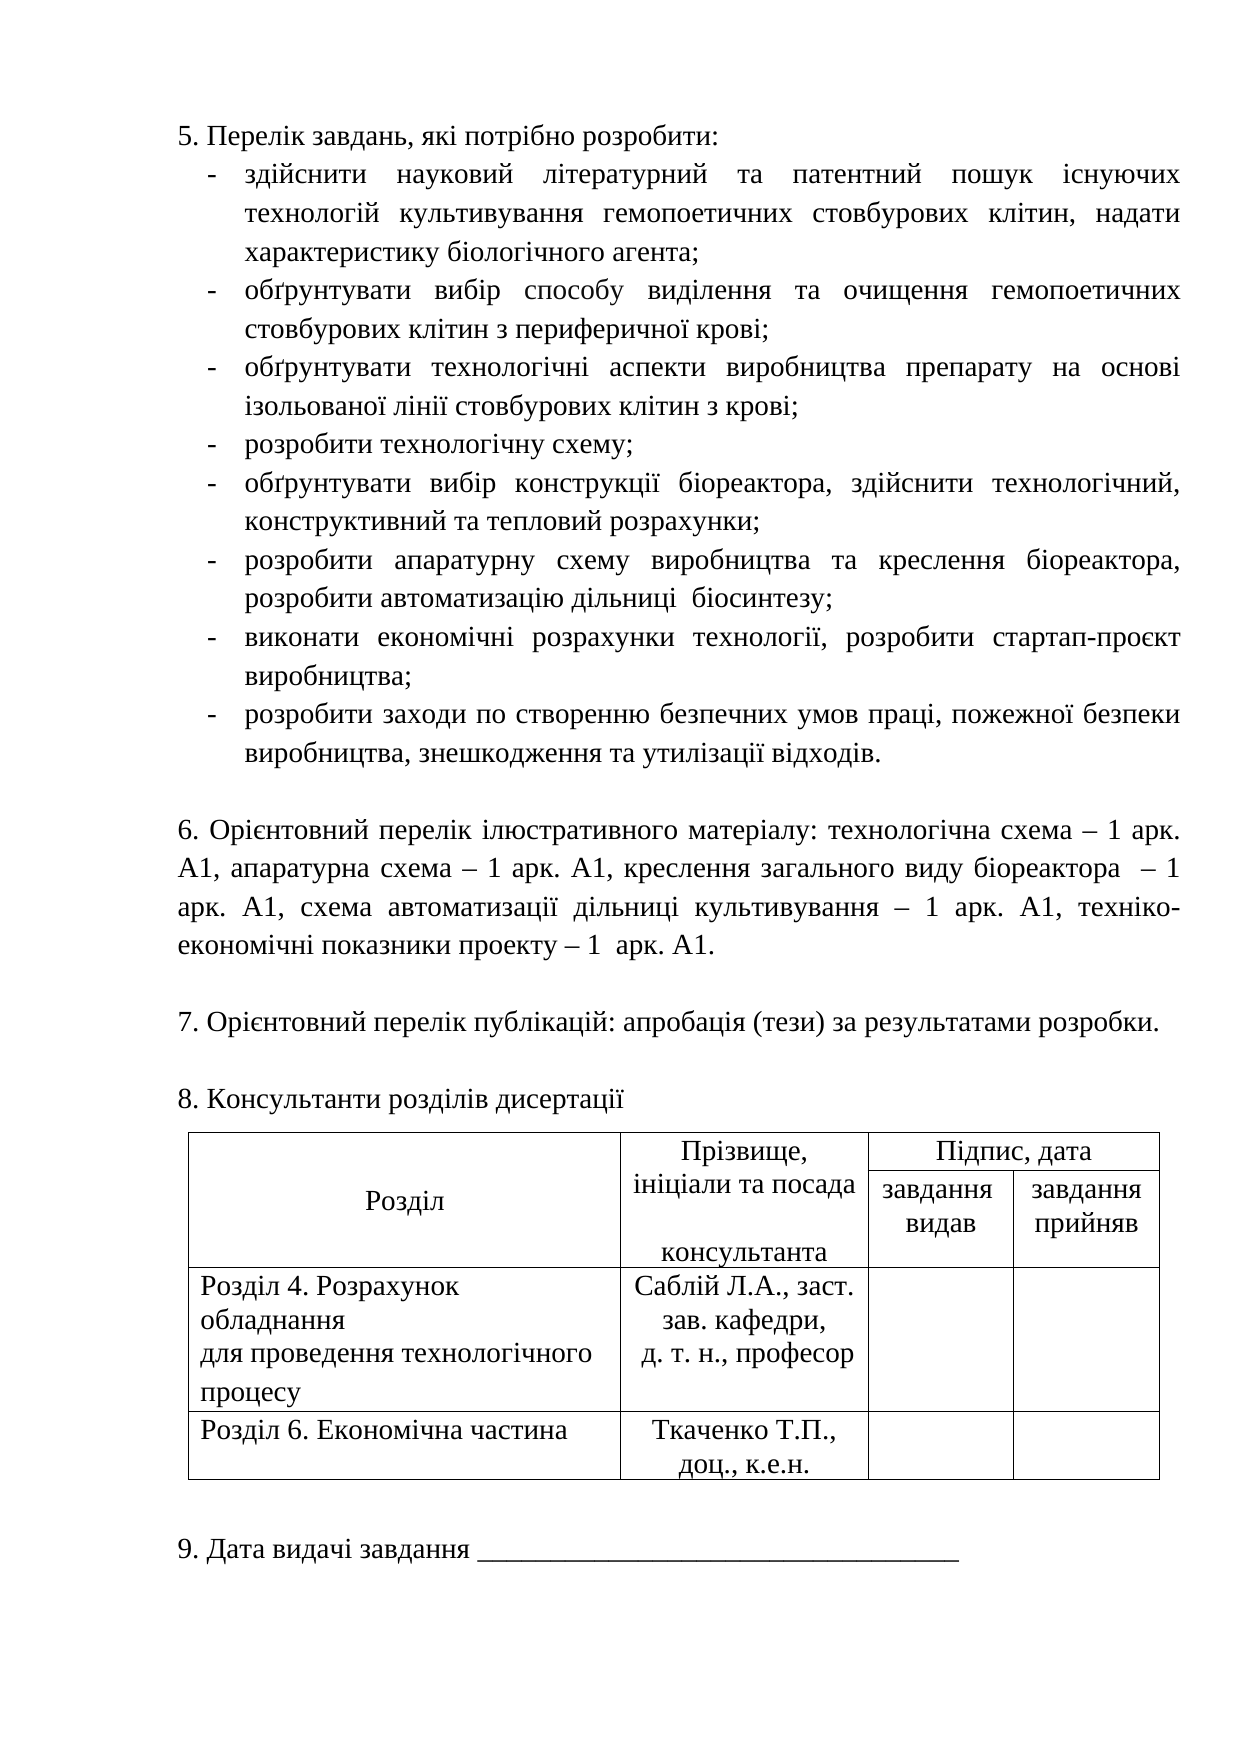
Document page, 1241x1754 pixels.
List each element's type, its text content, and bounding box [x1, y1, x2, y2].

list розробити заходи по створенню безпечних умов праці, пожежної безпеки виробництва, знешкодження та утилізації відходів. [207, 696, 1181, 768]
table_header Підпис, дата [869, 1133, 1159, 1170]
text 5. Перелік завдань, які потрібно розробити: [177, 118, 1181, 152]
list здійснити науковий літературний та патентний пошук існуючих технологій культивування гемопоетичних стовбурових клітин, надати характеристику біологічного агента; [207, 157, 1181, 267]
list розробити технологічну схему; [207, 426, 1181, 460]
table_header Розділ [189, 1133, 620, 1267]
table_cell [1014, 1412, 1159, 1479]
table_cell [1014, 1268, 1159, 1411]
table_cell Саблій Л.А., заст. зав. кафедри, д. т. н., професор [621, 1268, 868, 1411]
table_cell Розділ 4. Розрахунок обладнання для проведення технологічного процесу [189, 1268, 620, 1411]
list обґрунтувати вибір конструкції біореактора, здійснити технологічний, конструктивний та тепловий розрахунки; [207, 465, 1181, 537]
text 8. Консультанти розділів дисертації [177, 1082, 1181, 1115]
text 9. Дата видачі завдання _________________________________ [177, 1531, 1181, 1564]
table_cell завдання прийняв [1014, 1171, 1159, 1267]
table_cell Розділ 6. Економічна частина [189, 1412, 620, 1479]
list виконати економічні розрахунки технології, розробити стартап-проєкт виробництва; [207, 619, 1181, 691]
table_header Прізвище, ініціали та посада консультанта [621, 1133, 868, 1267]
text 6. Орієнтовний перелік ілюстративного матеріалу: технологічна схема – 1 арк. А1, апаратурна схема – 1 арк. А1, креслення загального виду біореактора – 1 арк. А1, схема автоматизації дільниці культивування – 1 арк. А1, техніко-економічні показники проекту – 1 арк. А1. [177, 812, 1181, 961]
list обґрунтувати технологічні аспекти виробництва препарату на основі ізольованої лінії стовбурових клітин з крові; [207, 349, 1181, 421]
table_cell Ткаченко Т.П., доц., к.е.н. [621, 1412, 868, 1479]
table_cell [869, 1268, 1013, 1411]
list розробити апаратурну схему виробництва та креслення біореактора, розробити автоматизацію дільниці біосинтезу; [207, 542, 1181, 614]
text 7. Орієнтовний перелік публікацій: апробація (тези) за результатами розробки. [177, 1004, 1181, 1038]
table_cell [869, 1412, 1013, 1479]
table_cell завдання видав [869, 1171, 1013, 1267]
list обґрунтувати вибір способу виділення та очищення гемопоетичних стовбурових клітин з периферичної крові; [207, 272, 1181, 344]
